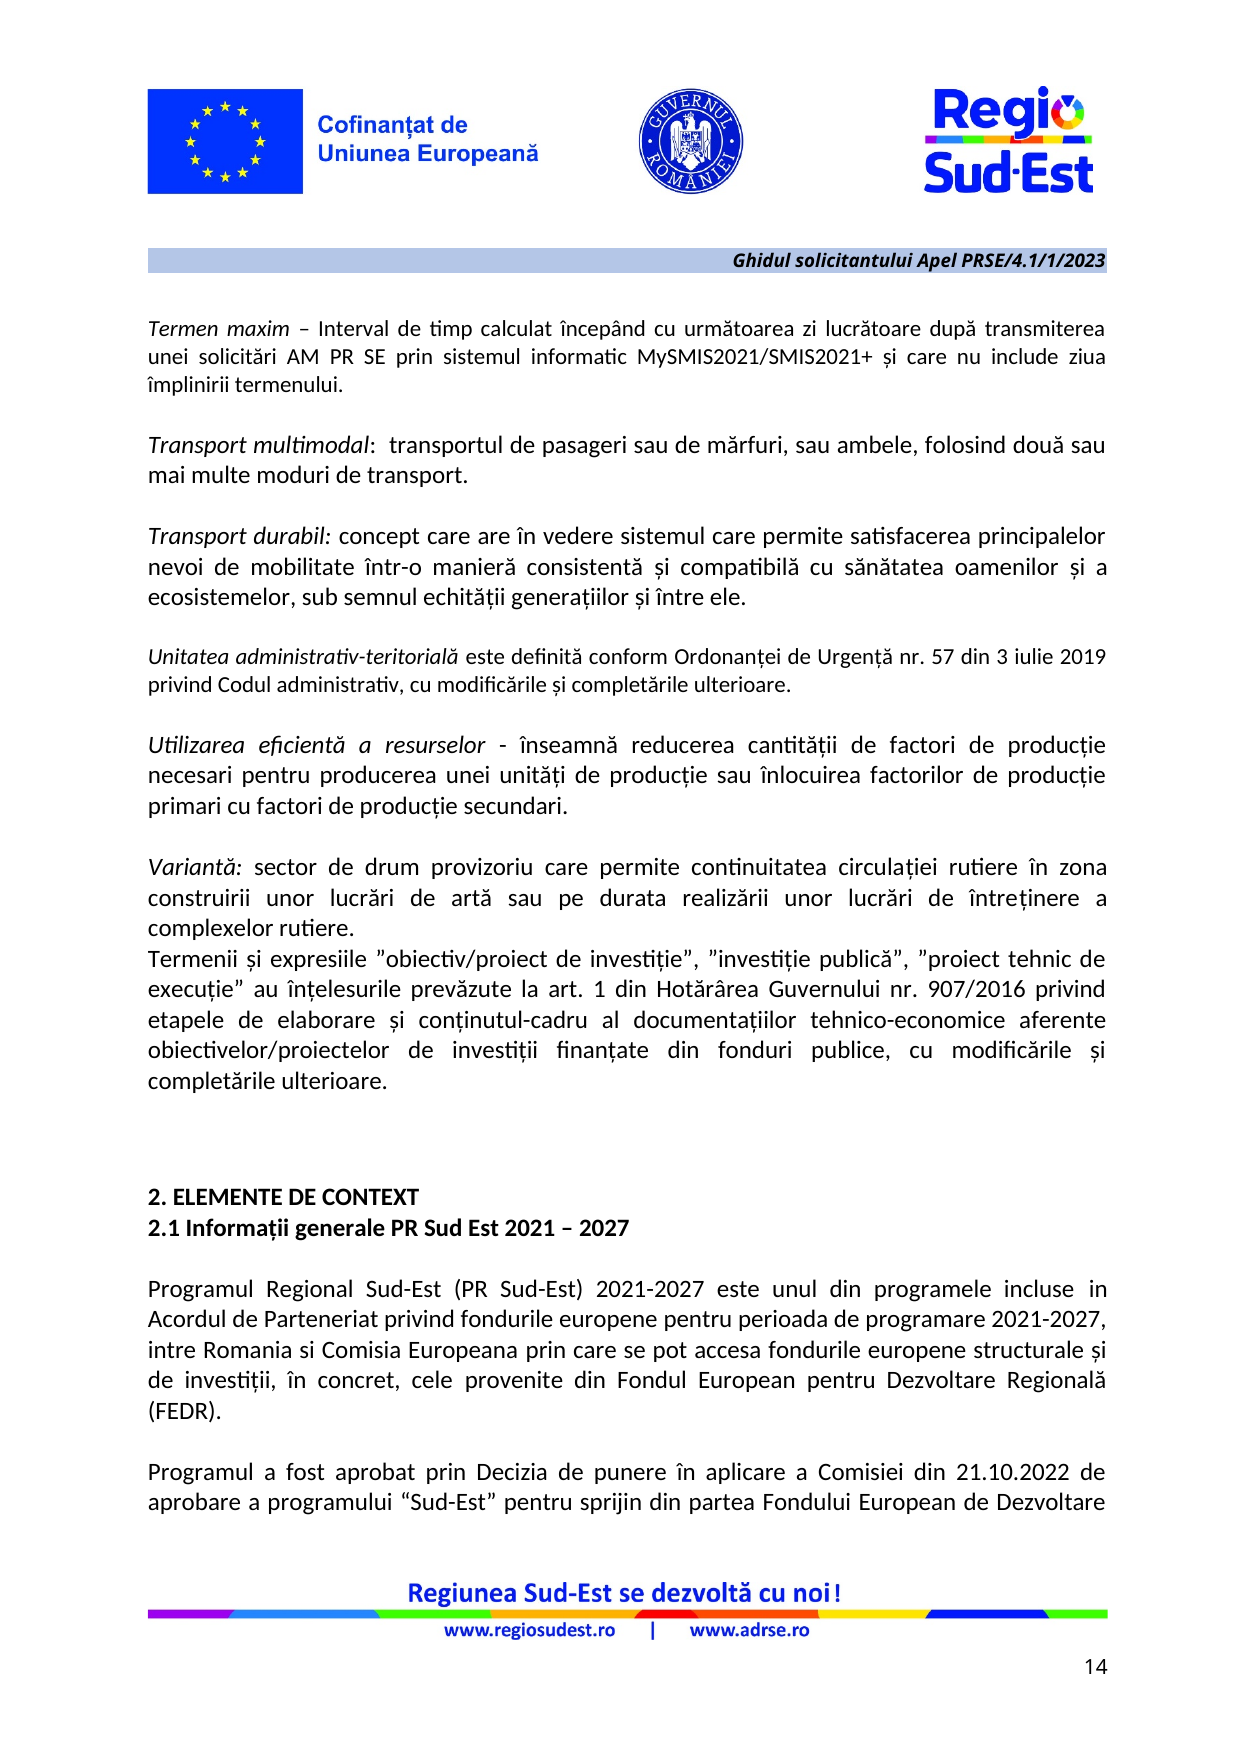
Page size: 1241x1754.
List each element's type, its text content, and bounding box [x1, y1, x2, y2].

subtitle 2. ELEMENTE DE CONTEXT [148, 1181, 1107, 1212]
text Unitatea administrativ-teritorială este definită conform Ordonanţei de Urgenţă nr. 57 din 3 iulie 2019 privind Codul administrativ, cu modificările și completările ulterioare. [148, 642, 1107, 698]
subtitle 2.1 Informații generale PR Sud Est 2021 – 2027 [148, 1212, 1107, 1242]
text Transport durabil: concept care are în vedere sistemul care permite satisfacerea principalelor nevoi de mobilitate într-o manieră consistentă şi compatibilă cu sănătatea oamenilor şi a ecosistemelor, sub semnul echităţii generaţiilor şi între ele. [148, 520, 1107, 612]
text Termenii și expresiile ”obiectiv/proiect de investiție”, ”investiție publică”, ”proiect tehnic de execuție” au înțelesurile prevăzute la art. 1 din Hotărârea Guvernului nr. 907/2016 privind etapele de elaborare și conținutul-cadru al documentațiilor tehnico-economice aferente obiectivelor/proiectelor de investiții finanțate din fonduri publice, cu modificările și completările ulterioare. [148, 943, 1107, 1095]
text Utilizarea eficientă a resurselor - înseamnă reducerea cantității de factori de producție necesari pentru producerea unei unități de producție sau înlocuirea factorilor de producție primari cu factori de producție secundari. [148, 729, 1107, 821]
text Termen maxim – Interval de timp calculat începând cu următoarea zi lucrătoare după transmiterea unei solicitări AM PR SE prin sistemul informatic MySMIS2021/SMIS2021+ și care nu include ziua împlinirii termenului. [148, 314, 1107, 398]
picture [147, 1582, 1108, 1640]
text Variantă: sector de drum provizoriu care permite continuitatea circulaţiei rutiere în zona construirii unor lucrări de artă sau pe durata realizării unor lucrări de întreţinere a complexelor rutiere. [148, 851, 1107, 943]
text Programul Regional Sud-Est (PR Sud-Est) 2021-2027 este unul din programele incluse in Acordul de Parteneriat privind fondurile europene pentru perioada de programare 2021-2027, intre Romania si Comisia Europeana prin care se pot accesa fondurile europene structurale și de investiții, în concret, cele provenite din Fondul European pentru Dezvoltare Regională (FEDR). [148, 1273, 1107, 1426]
picture [147, 86, 1093, 195]
text Transport multimodal: transportul de pasageri sau de mărfuri, sau ambele, folosind două sau mai multe moduri de transport. [148, 429, 1107, 490]
